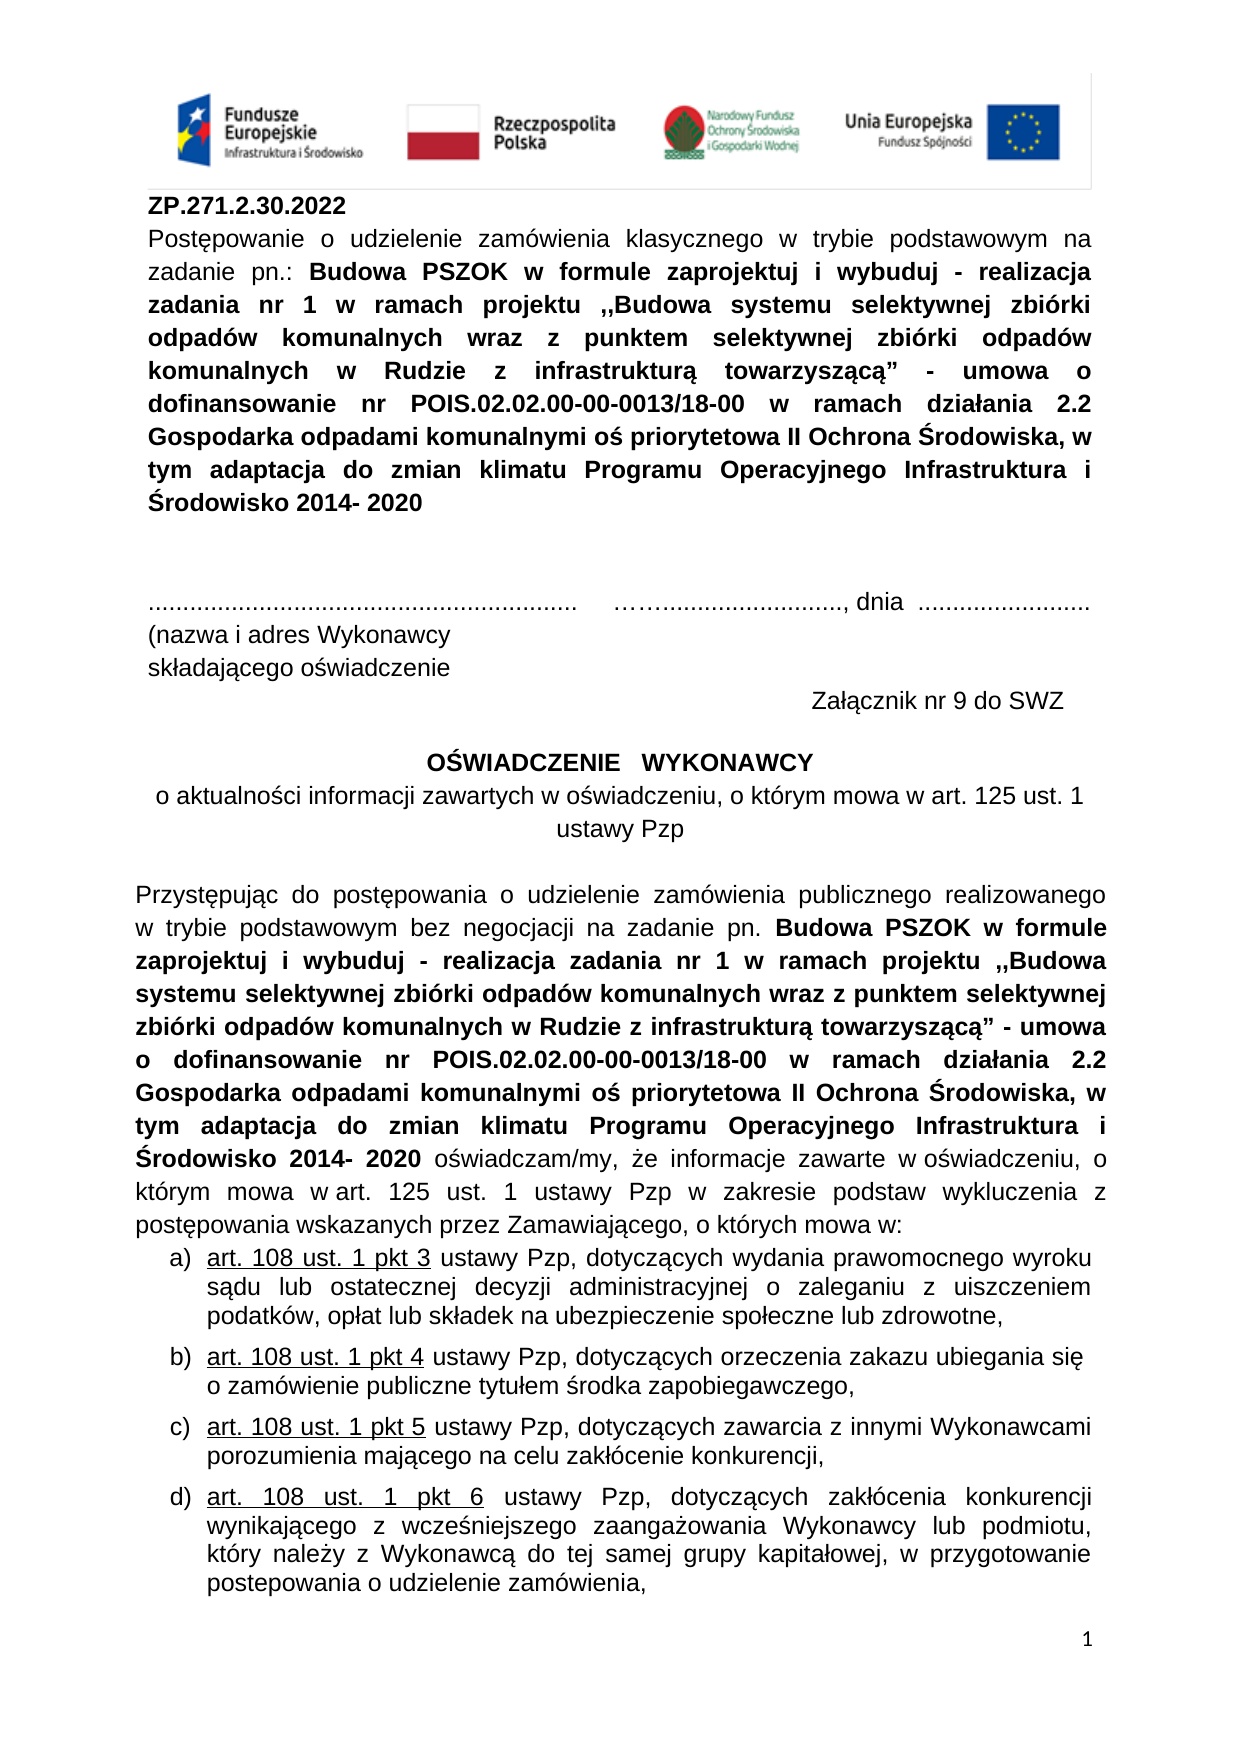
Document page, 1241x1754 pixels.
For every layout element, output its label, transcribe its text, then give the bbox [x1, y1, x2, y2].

text (nazwa i adres Wykonawcy [148, 620, 1093, 649]
text ZP.271.2.30.2022 [148, 191, 1093, 219]
text Załącznik nr 9 do SWZ [148, 686, 1093, 715]
text o aktualności informacji zawartych w oświadczeniu, o którym mowa w art. 125 ust. 1 ustawy Pzp [148, 781, 1093, 843]
list art. 108 ust. 1 pkt 5 ustawy Pzp, dotyczących zawarcia z innymi Wykonawcami porozumienia mającego na celu zakłócenie konkurencji, [169, 1412, 1093, 1469]
list art. 108 ust. 1 pkt 6 ustawy Pzp, dotyczących zakłócenia konkurencji wynikającego z wcześniejszego zaangażowania Wykonawcy lub podmiotu, który należy z Wykonawcą do tej samej grupy kapitałowej, w przygotowanie postepowania o udzielenie zamówienia, [169, 1482, 1093, 1597]
text Przystępując do postępowania o udzielenie zamówienia publicznego realizowanego w trybie podstawowym bez negocjacji na zadanie pn. Budowa PSZOK w formule zaprojektuj i wybuduj - realizacja zadania nr 1 w ramach projektu ,,Budowa systemu selektywnej zbiórki odpadów komunalnych wraz z punktem selektywnej zbiórki odpadów komunalnych w Rudzie z infrastrukturą towarzyszącą” - umowa o dofinansowanie nr POIS.02.02.00-00-0013/18-00 w ramach działania 2.2 Gospodarka odpadami komunalnymi oś priorytetowa II Ochrona Środowiska, w tym adaptacja do zmian klimatu Programu Operacyjnego Infrastruktura i Środowisko 2014- 2020 oświadczam/my, że informacje zawarte w oświadczeniu, o którym mowa w art. 125 ust. 1 ustawy Pzp w zakresie podstaw wykluczenia z postępowania wskazanych przez Zamawiającego, o których mowa w: [135, 880, 1107, 1239]
text składającego oświadczenie [148, 653, 1093, 682]
text OŚWIADCZENIE WYKONAWCY [148, 748, 1093, 777]
picture [147, 73, 1093, 191]
text .............................................................. …….........................., dnia ......................... [148, 587, 1093, 616]
list art. 108 ust. 1 pkt 3 ustawy Pzp, dotyczących wydania prawomocnego wyroku sądu lub ostatecznej decyzji administracyjnej o zaleganiu z uiszczeniem podatków, opłat lub składek na ubezpieczenie społeczne lub zdrowotne, [169, 1243, 1093, 1329]
text Postępowanie o udzielenie zamówienia klasycznego w trybie podstawowym na zadanie pn.: Budowa PSZOK w formule zaprojektuj i wybuduj - realizacja zadania nr 1 w ramach projektu ,,Budowa systemu selektywnej zbiórki odpadów komunalnych wraz z punktem selektywnej zbiórki odpadów komunalnych w Rudzie z infrastrukturą towarzyszącą” - umowa o dofinansowanie nr POIS.02.02.00-00-0013/18-00 w ramach działania 2.2 Gospodarka odpadami komunalnymi oś priorytetowa II Ochrona Środowiska, w tym adaptacja do zmian klimatu Programu Operacyjnego Infrastruktura i Środowisko 2014- 2020 [148, 224, 1093, 517]
list art. 108 ust. 1 pkt 4 ustawy Pzp, dotyczących orzeczenia zakazu ubiegania się o zamówienie publiczne tytułem środka zapobiegawczego, [169, 1342, 1093, 1399]
